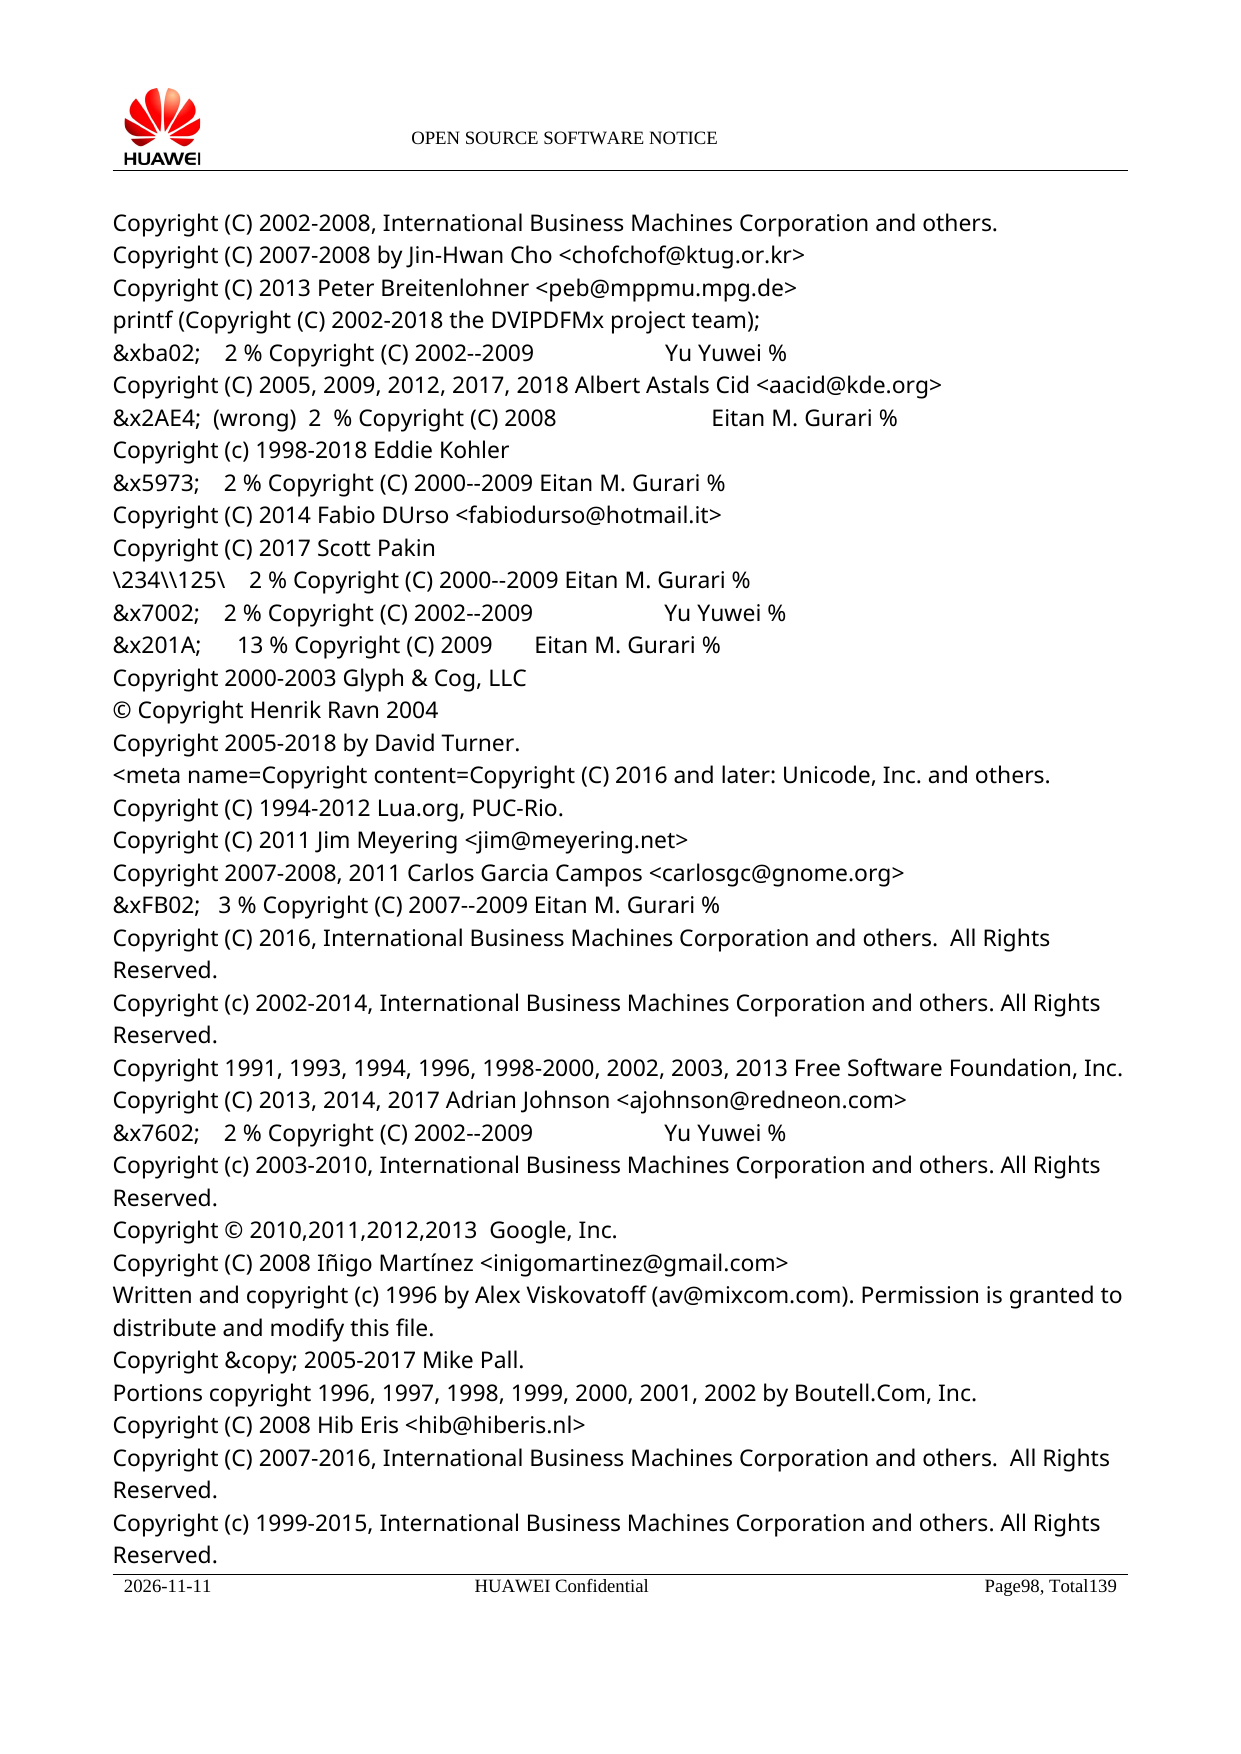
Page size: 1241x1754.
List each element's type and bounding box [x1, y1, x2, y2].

picture [124, 88, 201, 165]
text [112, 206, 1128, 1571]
